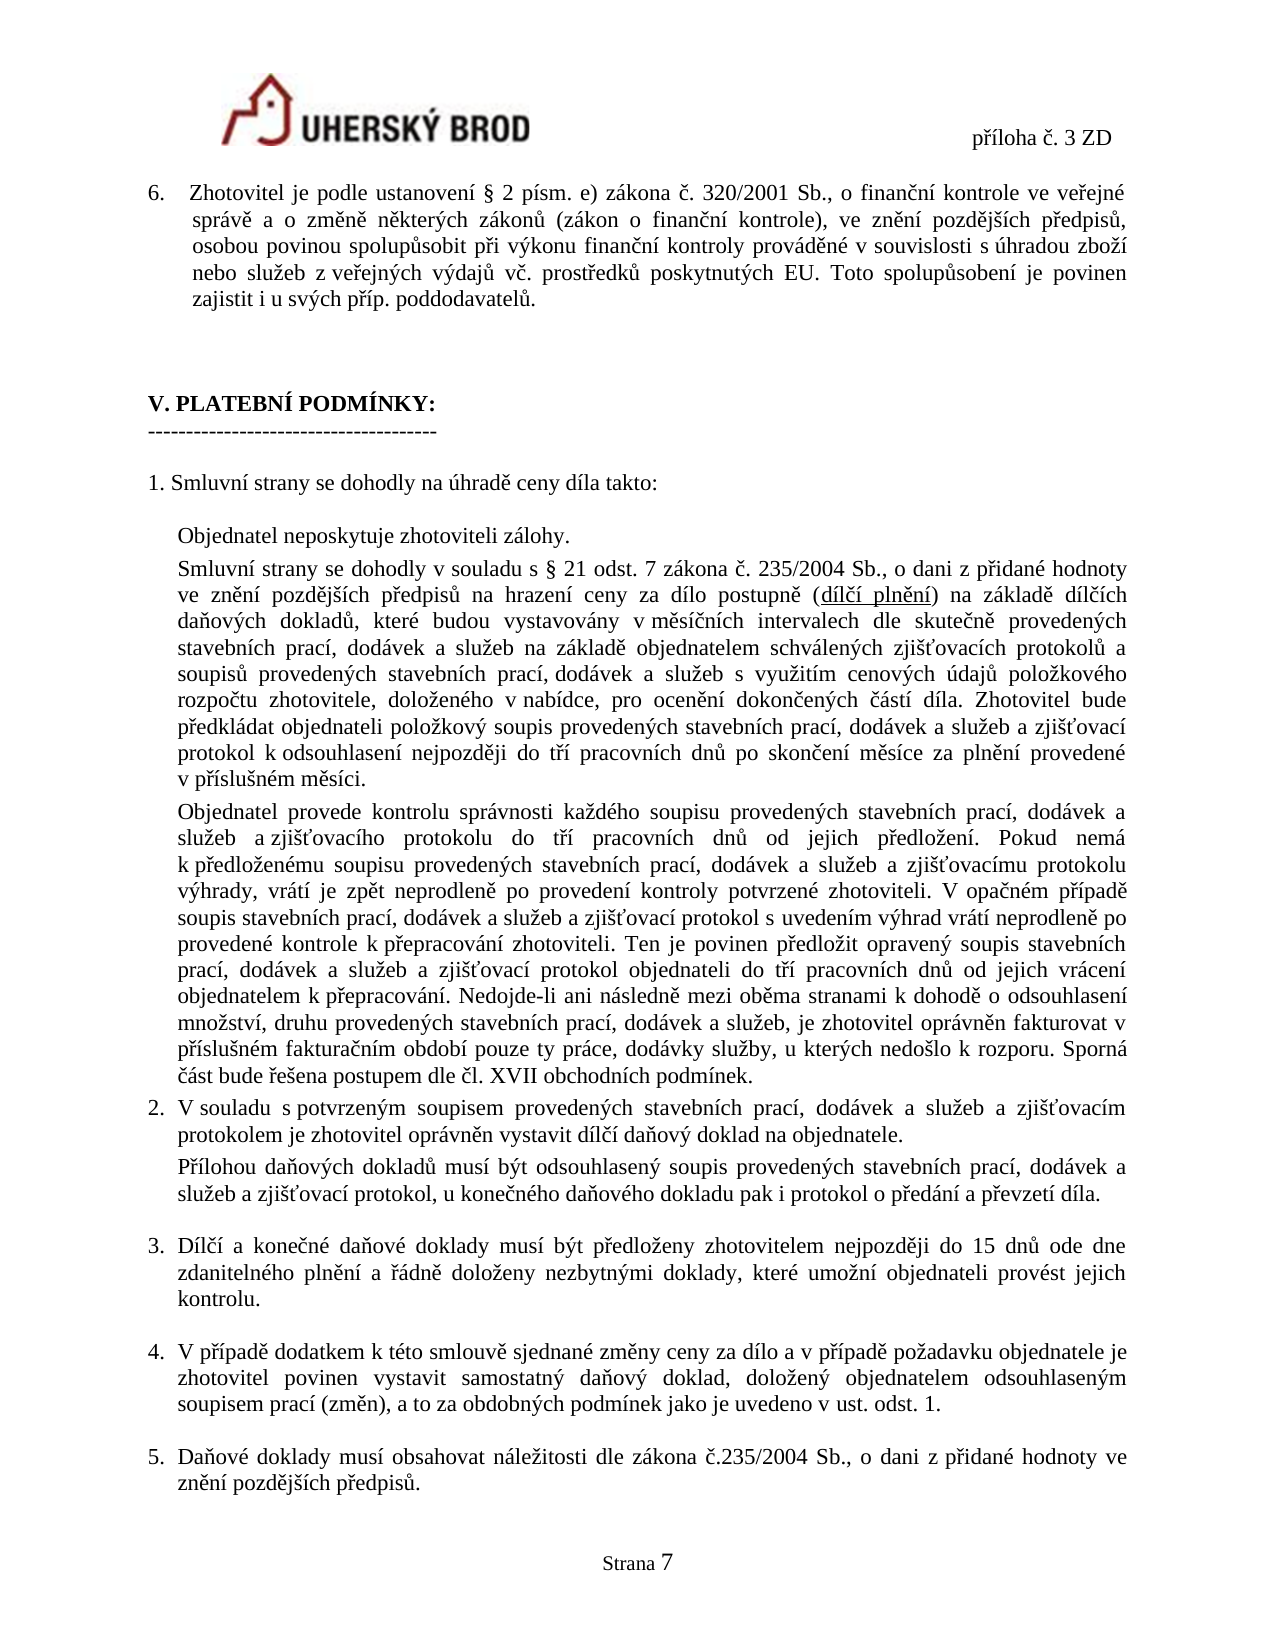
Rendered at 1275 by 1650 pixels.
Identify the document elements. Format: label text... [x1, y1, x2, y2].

text Objednatel neposkytuje zhotoviteli zálohy. [177, 522, 1127, 548]
text -------------------------------------- [148, 417, 1137, 443]
text Přílohou daňových dokladů musí být odsouhlasený soupis provedených stavebních prací, dodávek a služeb a zjišťovací protokol, u konečného daňového dokladu pak i protokol o předání a převzetí díla. [177, 1153, 1127, 1206]
text V. PLATEBNÍ PODMÍNKY: [148, 390, 1137, 417]
list Daňové doklady musí obsahovat náležitosti dle zákona č.235/2004 Sb., o dani z přidané hodnoty ve znění pozdějších předpisů. [148, 1443, 1127, 1496]
text Objednatel provede kontrolu správnosti každého soupisu provedených stavebních prací, dodávek a služeb a zjišťovacího protokolu do tří pracovních dnů od jejich předložení. Pokud nemá k předloženému soupisu provedených stavebních prací, dodávek a služeb a zjišťovacímu protokolu výhrady, vrátí je zpět neprodleně po provedení kontroly potvrzené zhotoviteli. V opačném případě soupis stavebních prací, dodávek a služeb a zjišťovací protokol s uvedením výhrad vrátí neprodleně po provedené kontrole k přepracování zhotoviteli. Ten je povinen předložit opravený soupis stavebních prací, dodávek a služeb a zjišťovací protokol objednateli do tří pracovních dnů od jejich vrácení objednatelem k přepracování. Nedojde-li ani následně mezi oběma stranami k dohodě o odsouhlasení množství, druhu provedených stavebních prací, dodávek a služeb, je zhotovitel oprávněn fakturovat v příslušném fakturačním období pouze ty práce, dodávky služby, u kterých nedošlo k rozporu. Sporná část bude řešena postupem dle čl. XVII obchodních podmínek. [177, 798, 1127, 1088]
text 6. Zhotovitel je podle ustanovení § 2 písm. e) zákona č. 320/2001 Sb., o finanční kontrole ve veřejné správě a o změně některých zákonů (zákon o finanční kontrole), ve znění pozdějších předpisů, osobou povinou spolupůsobit při výkonu finanční kontroly prováděné v souvislosti s úhradou zboží nebo služeb z veřejných výdajů vč. prostředků poskytnutých EU. Toto spolupůsobení je povinen zajistit i u svých příp. poddodavatelů. [148, 179, 1127, 311]
text 1. Smluvní strany se dohodly na úhradě ceny díla takto: [148, 469, 1127, 496]
list V souladu s potvrzeným soupisem provedených stavebních prací, dodávek a služeb a zjišťovacím protokolem je zhotovitel oprávněn vystavit dílčí daňový doklad na objednatele. [148, 1094, 1127, 1147]
text Smluvní strany se dohodly v souladu s § 21 odst. 7 zákona č. 235/2004 Sb., o dani z přidané hodnoty ve znění pozdějších předpisů na hrazení ceny za dílo postupně (dílčí plnění) na základě dílčích daňových dokladů, které budou vystavovány v měsíčních intervalech dle skutečně provedených stavebních prací, dodávek a služeb na základě objednatelem schválených zjišťovacích protokolů a soupisů provedených stavebních prací, dodávek a služeb s využitím cenových údajů položkového rozpočtu zhotovitele, doloženého v nabídce, pro ocenění dokončených částí díla. Zhotovitel bude předkládat objednateli položkový soupis provedených stavebních prací, dodávek a služeb a zjišťovací protokol k odsouhlasení nejpozději do tří pracovních dnů po skončení měsíce za plnění provedené v příslušném měsíci. [177, 555, 1127, 792]
picture [221, 73, 530, 146]
list Dílčí a konečné daňové doklady musí být předloženy zhotovitelem nejpozději do 15 dnů ode dne zdanitelného plnění a řádně doloženy nezbytnými doklady, které umožní objednateli provést jejich kontrolu. [148, 1232, 1127, 1311]
list V případě dodatkem k této smlouvě sjednané změny ceny za dílo a v případě požadavku objednatele je zhotovitel povinen vystavit samostatný daňový doklad, doložený objednatelem odsouhlaseným soupisem prací (změn), a to za obdobných podmínek jako je uvedeno v ust. odst. 1. [148, 1338, 1127, 1417]
